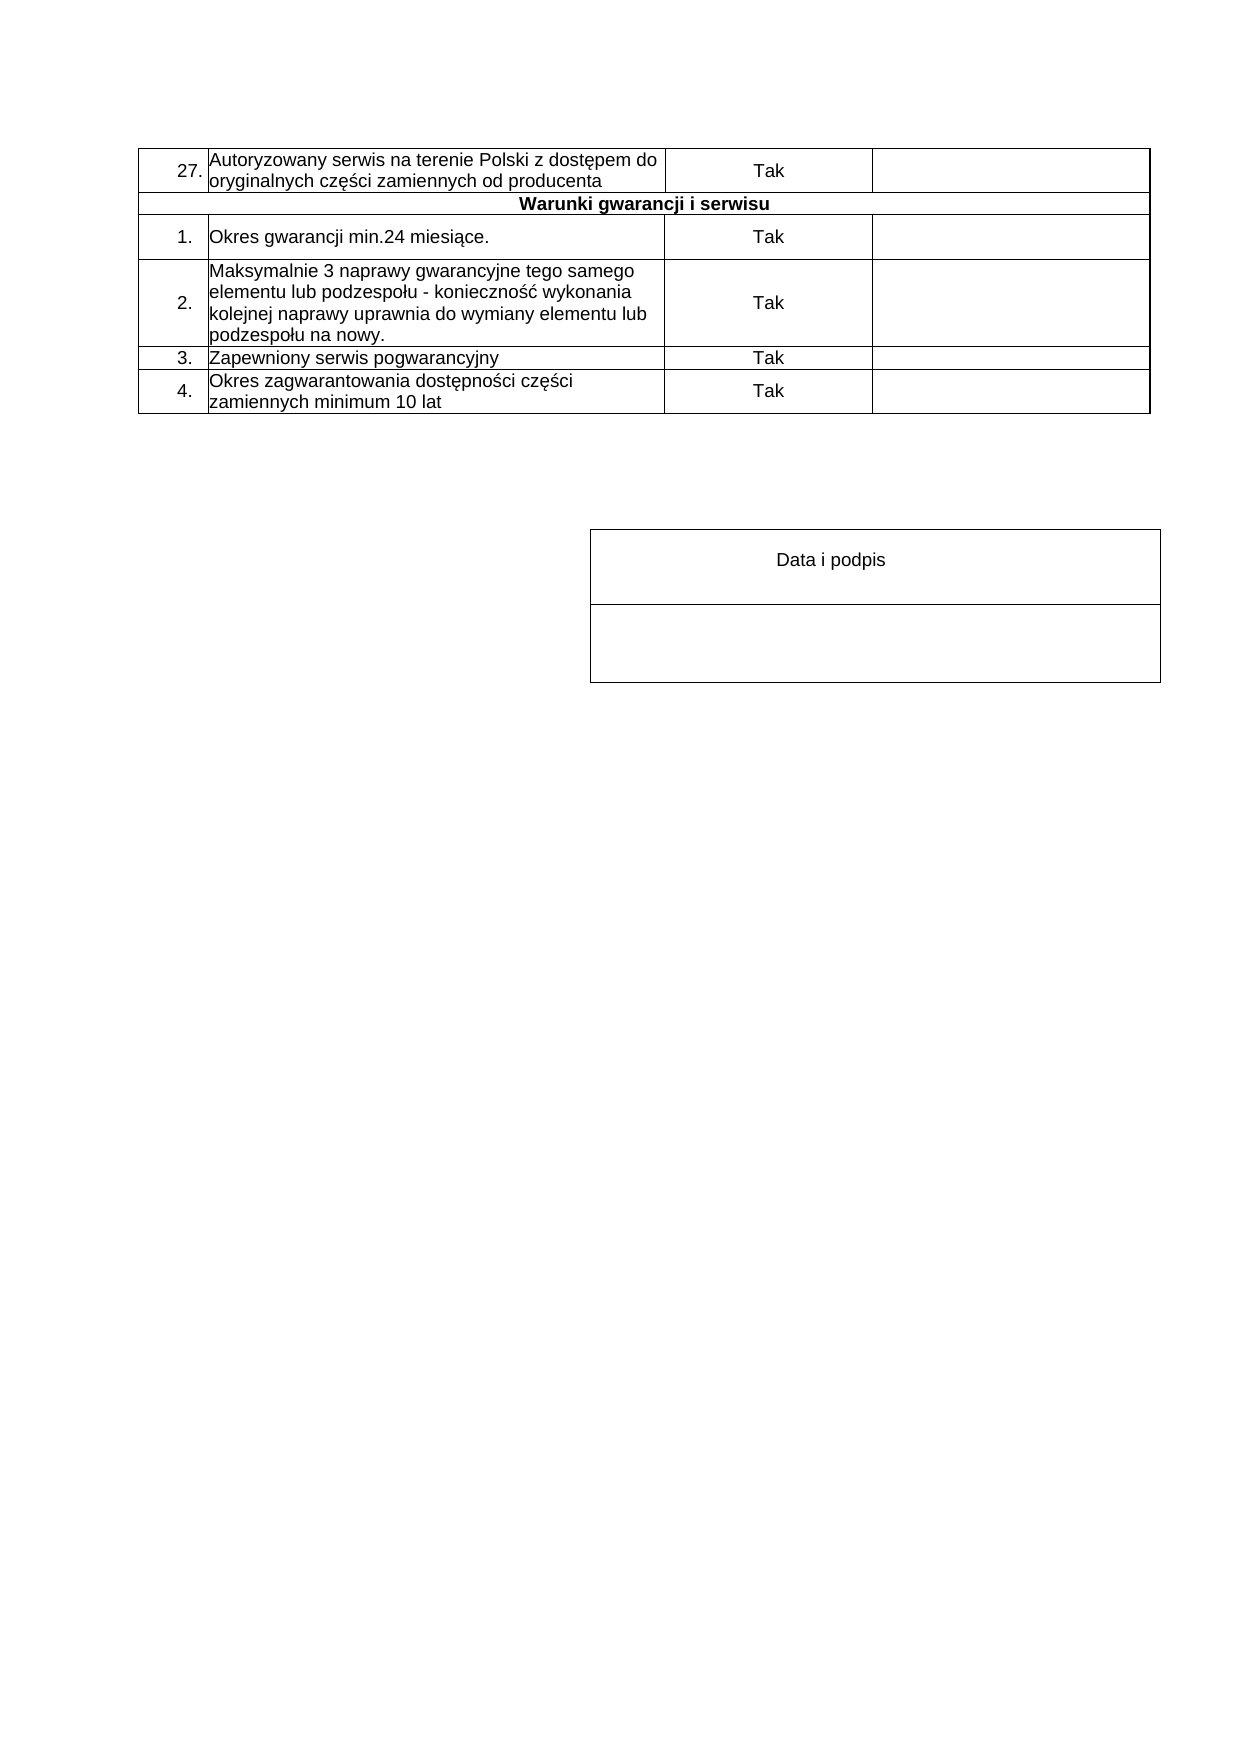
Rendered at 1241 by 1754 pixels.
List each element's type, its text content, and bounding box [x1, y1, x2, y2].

table_cell [139, 215, 208, 258]
table_cell Tak [665, 215, 872, 258]
table_cell [591, 605, 1160, 682]
table_cell [139, 370, 208, 413]
table_cell Warunki gwarancji i serwisu [139, 193, 1149, 214]
table_cell Autoryzowany serwis na terenie Polski z dostępem do oryginalnych części zamiennych od producenta [209, 149, 665, 192]
table_cell Okres zagwarantowania dostępności części zamiennych minimum 10 lat [209, 370, 664, 413]
table_cell Maksymalnie 3 naprawy gwarancyjne tego samego elementu lub podzespołu - konieczność wykonania kolejnej naprawy uprawnia do wymiany elementu lub podzespołu na nowy. [209, 260, 664, 346]
table_cell Tak [665, 370, 872, 413]
table_cell [873, 370, 1149, 413]
table_cell [873, 260, 1149, 346]
table_cell Tak [666, 149, 872, 192]
table_cell [873, 347, 1149, 368]
table_cell [873, 215, 1149, 258]
table_header Data i podpis [591, 530, 1160, 604]
table_cell [139, 149, 208, 192]
table_cell Tak [665, 260, 872, 346]
table_cell [873, 149, 1149, 192]
table_cell Zapewniony serwis pogwarancyjny [209, 347, 664, 368]
table_cell Okres gwarancji min.24 miesiące. [209, 215, 664, 258]
table_cell [139, 260, 208, 346]
table_cell Tak [665, 347, 872, 368]
table_cell [139, 347, 208, 368]
